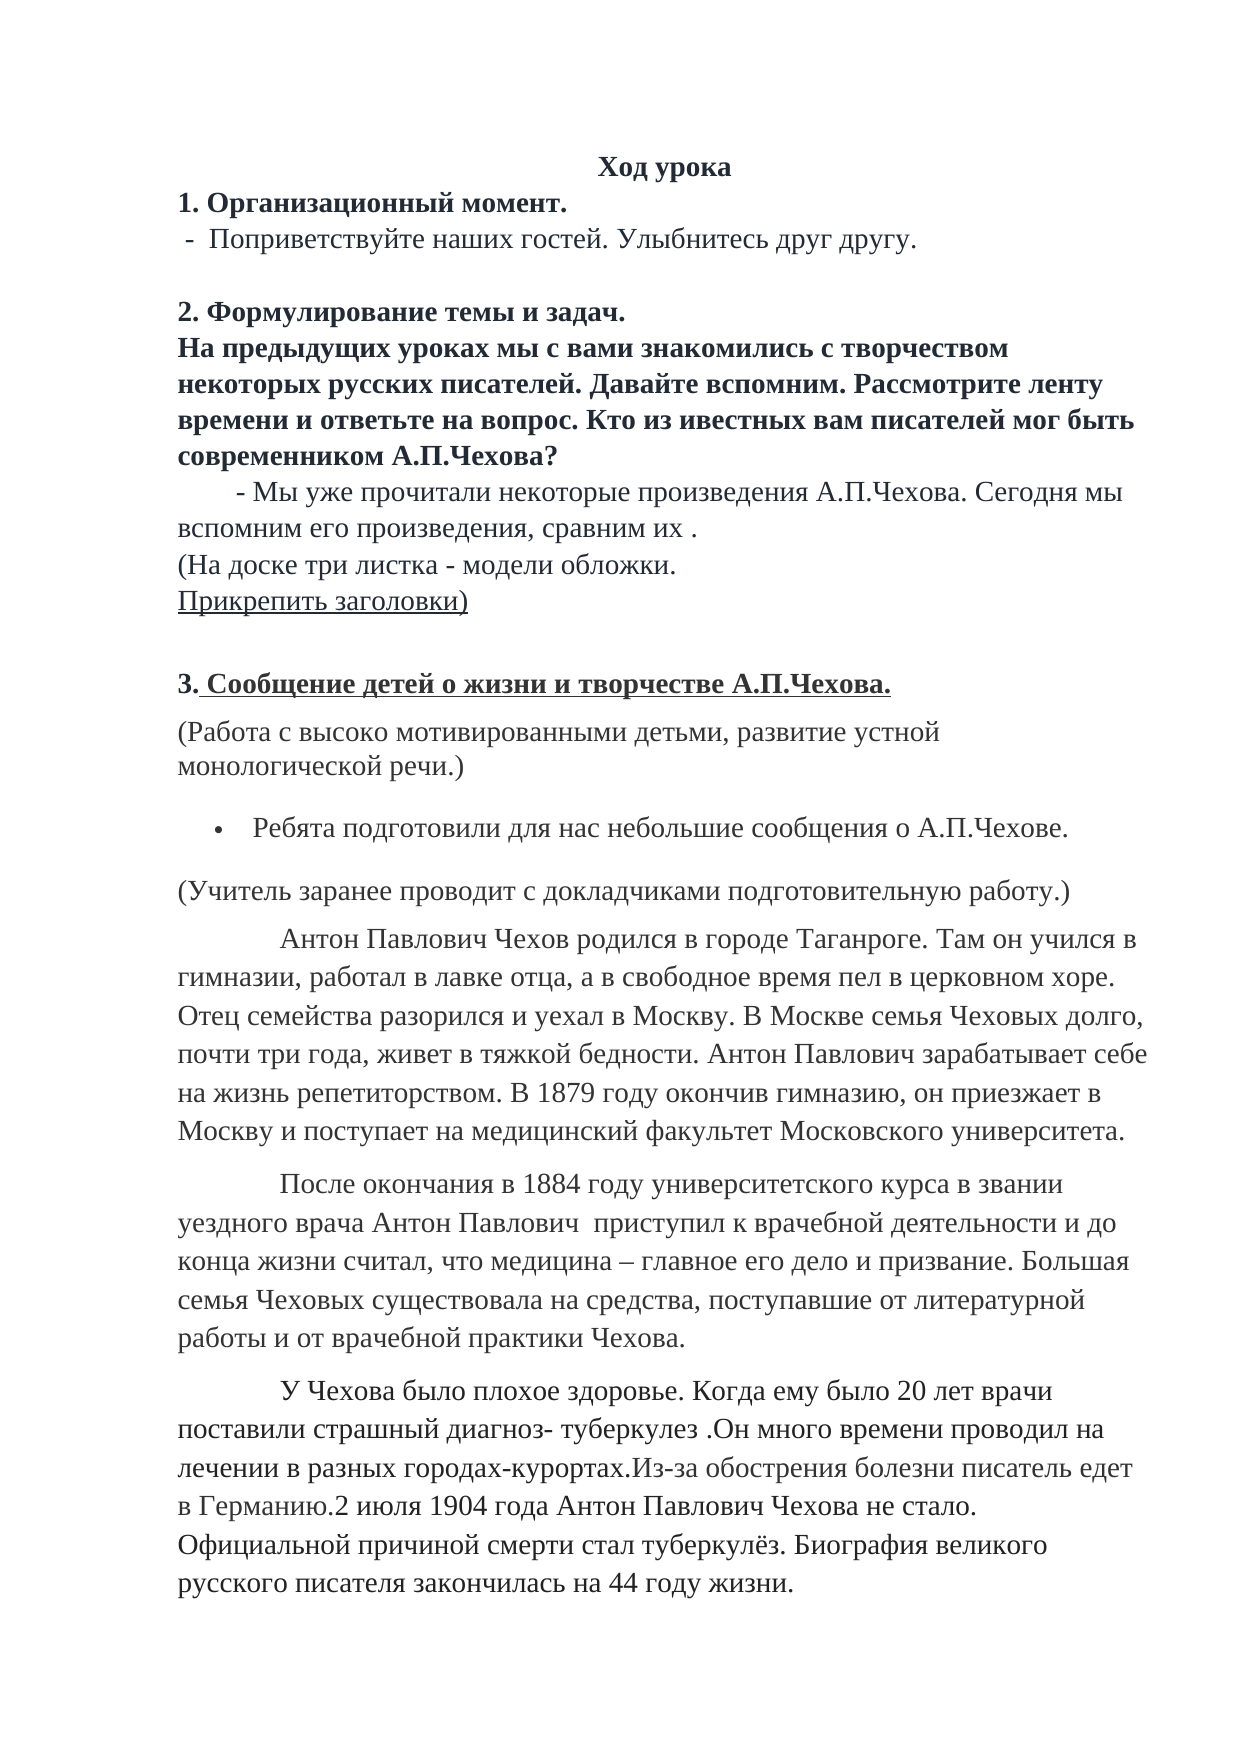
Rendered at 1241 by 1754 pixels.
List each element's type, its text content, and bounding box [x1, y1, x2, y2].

text На предыдущих уроках мы с вами знакомились с творчеством некоторых русских писателей. Давайте вспомним. Рассмотрите ленту времени и ответьте на вопрос. Кто из ивестных вам писателей мог быть современником А.П.Чехова? [177, 330, 1152, 472]
list Ребята подготовили для нас небольшие сообщения о А.П.Чехове. [215, 811, 1152, 844]
text 1. Организационный момент. [177, 185, 1152, 219]
text (Учитель заранее проводит с докладчиками подготовительную работу.) [177, 873, 1152, 907]
text (На доске три листка - модели обложки. [177, 547, 1152, 580]
text Антон Павлович Чехов родился в городе Таганроге. Там он учился в гимназии, работал в лавке отца, а в свободное время пел в церковном хоре. Отец семейства разорился и уехал в Москву. В Москве семья Чеховых долго, почти три года, живет в тяжкой бедности. Антон Павлович зарабатывает себе на жизнь репетиторством. В 1879 году окончив гимназию, он приезжает в Москву и поступает на медицинский факультет Московского университета. [177, 921, 1152, 1147]
text 2. Формулирование темы и задач. [177, 294, 1152, 327]
text 3. Сообщение детей о жизни и творчестве А.П.Чехова. [177, 667, 1152, 700]
text Ход урока [177, 149, 1152, 183]
text - Мы уже прочитали некоторые произведения А.П.Чехова. Сегодня мы вспомним его произведения, сравним их . [177, 474, 1152, 544]
text У Чехова было плохое здоровье. Когда ему было 20 лет врачи поставили страшный диагноз- туберкулез .Он много времени проводил на лечении в разных городах-курортах.Из-за обострения болезни писатель едет в Германию.2 июля 1904 года Антон Павлович Чехова не стало. Официальной причиной смерти стал туберкулёз. Биография великого русского писателя закончилась на 44 году жизни. [177, 1373, 1152, 1599]
text (Работа с высоко мотивированными детьми, развитие устной монологической речи.) [177, 714, 1152, 781]
text После окончания в 1884 году университетского курса в звании уездного врача Антон Павлович приступил к врачебной деятельности и до конца жизни считал, что медицина – главное его дело и призвание. Большая семья Чеховых существовала на средства, поступавшие от литературной работы и от врачебной практики Чехова. [177, 1166, 1152, 1354]
text Прикрепить заголовки) [177, 583, 1152, 616]
text - Поприветствуйте наших гостей. Улыбнитесь друг другу. [177, 221, 1152, 255]
